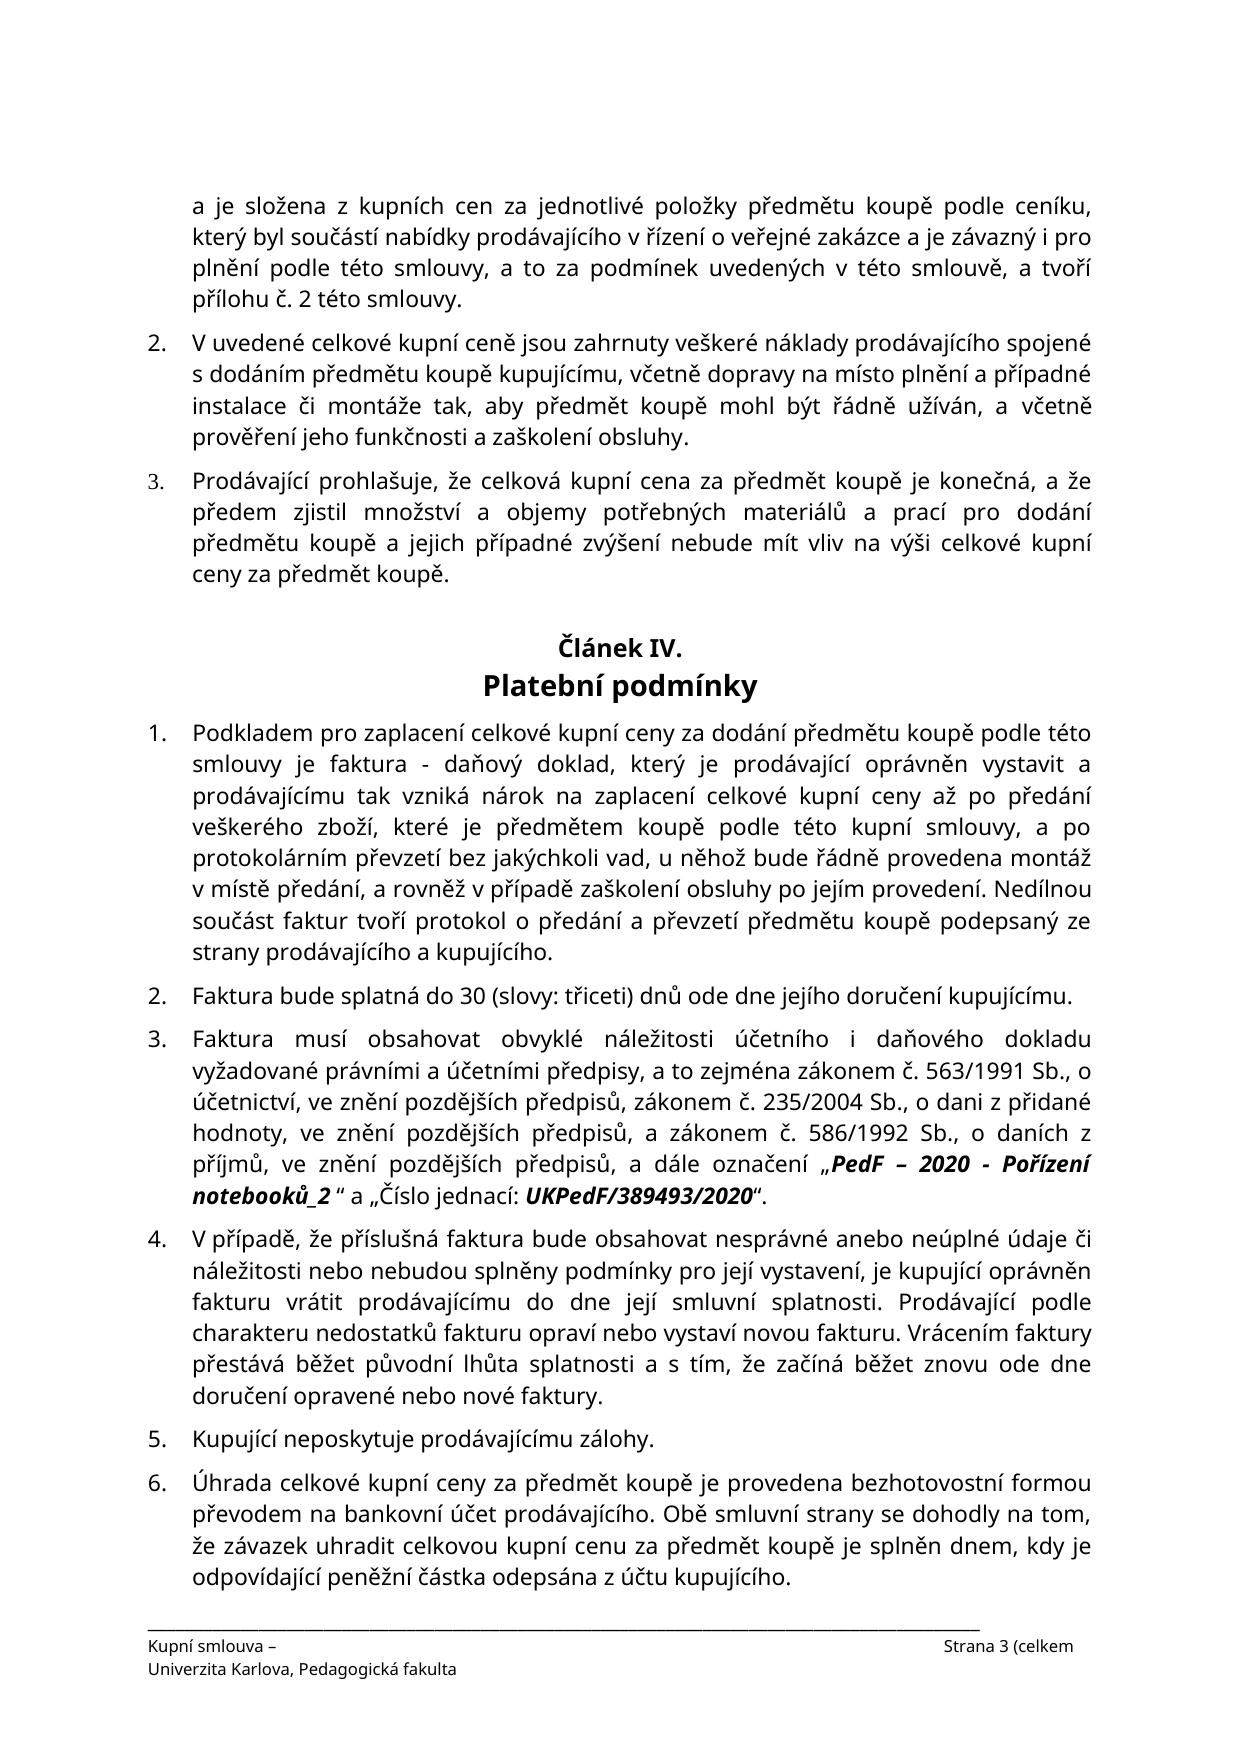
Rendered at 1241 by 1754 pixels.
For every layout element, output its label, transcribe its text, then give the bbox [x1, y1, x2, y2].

list V případě, že příslušná faktura bude obsahovat nesprávné anebo neúplné údaje či náležitosti nebo nebudou splněny podmínky pro její vystavení, je kupující oprávněn fakturu vrátit prodávajícímu do dne její smluvní splatnosti. Prodávající podle charakteru nedostatků fakturu opraví nebo vystaví novou fakturu. Vrácením faktury přestává běžet původní lhůta splatnosti a s tím, že začíná běžet znovu ode dne doručení opravené nebo nové faktury. [148, 1223, 1093, 1411]
list Úhrada celkové kupní ceny za předmět koupě je provedena bezhotovostní formou převodem na bankovní účet prodávajícího. Obě smluvní strany se dohodly na tom, že závazek uhradit celkovou kupní cenu za předmět koupě je splněn dnem, kdy je odpovídající peněžní částka odepsána z účtu kupujícího. [148, 1467, 1093, 1592]
list V uvedené celkové kupní ceně jsou zahrnuty veškeré náklady prodávajícího spojené s dodáním předmětu koupě kupujícímu, včetně dopravy na místo plnění a případné instalace či montáže tak, aby předmět koupě mohl být řádně užíván, a včetně prověření jeho funkčnosti a zaškolení obsluhy. [147, 327, 1093, 452]
list Podkladem pro zaplacení celkové kupní ceny za dodání předmětu koupě podle této smlouvy je faktura - daňový doklad, který je prodávající oprávněn vystavit a prodávajícímu tak vzniká nárok na zaplacení celkové kupní ceny až po předání veškerého zboží, které je předmětem koupě podle této kupní smlouvy, a po protokolárním převzetí bez jakýchkoli vad, u něhož bude řádně provedena montáž v místě předání, a rovněž v případě zaškolení obsluhy po jejím provedení. Nedílnou součást faktur tvoří protokol o předání a převzetí předmětu koupě podepsaný ze strany prodávajícího a kupujícího. [148, 717, 1093, 967]
list Faktura musí obsahovat obvyklé náležitosti účetního i daňového dokladu vyžadované právními a účetními předpisy, a to zejména zákonem č. 563/1991 Sb., o účetnictví, ve znění pozdějších předpisů, zákonem č. 235/2004 Sb., o dani z přidané hodnoty, ve znění pozdějších předpisů, a zákonem č. 586/1992 Sb., o daních z příjmů, ve znění pozdějších předpisů, a dále označení „PedF – 2020 - Pořízení notebooků_2 “ a „Číslo jednací: UKPedF/389493/2020“. [148, 1023, 1093, 1211]
text Článek IV. [148, 631, 1093, 665]
text Platební podmínky [148, 665, 1093, 705]
list Faktura bude splatná do 30 (slovy: třiceti) dnů ode dne jejího doručení kupujícímu. [148, 980, 1093, 1011]
list Kupující neposkytuje prodávajícímu zálohy. [148, 1423, 1093, 1455]
list Prodávající prohlašuje, že celková kupní cena za předmět koupě je konečná, a že předem zjistil množství a objemy potřebných materiálů a prací pro dodání předmětu koupě a jejich případné zvýšení nebude mít vliv na výši celkové kupní ceny za předmět koupě. [147, 465, 1093, 590]
list a je složena z kupních cen za jednotlivé položky předmětu koupě podle ceníku, který byl součástí nabídky prodávajícího v řízení o veřejné zakázce a je závazný i pro plnění podle této smlouvy, a to za podmínek uvedených v této smlouvě, a tvoří přílohu č. 2 této smlouvy. [192, 190, 1093, 315]
